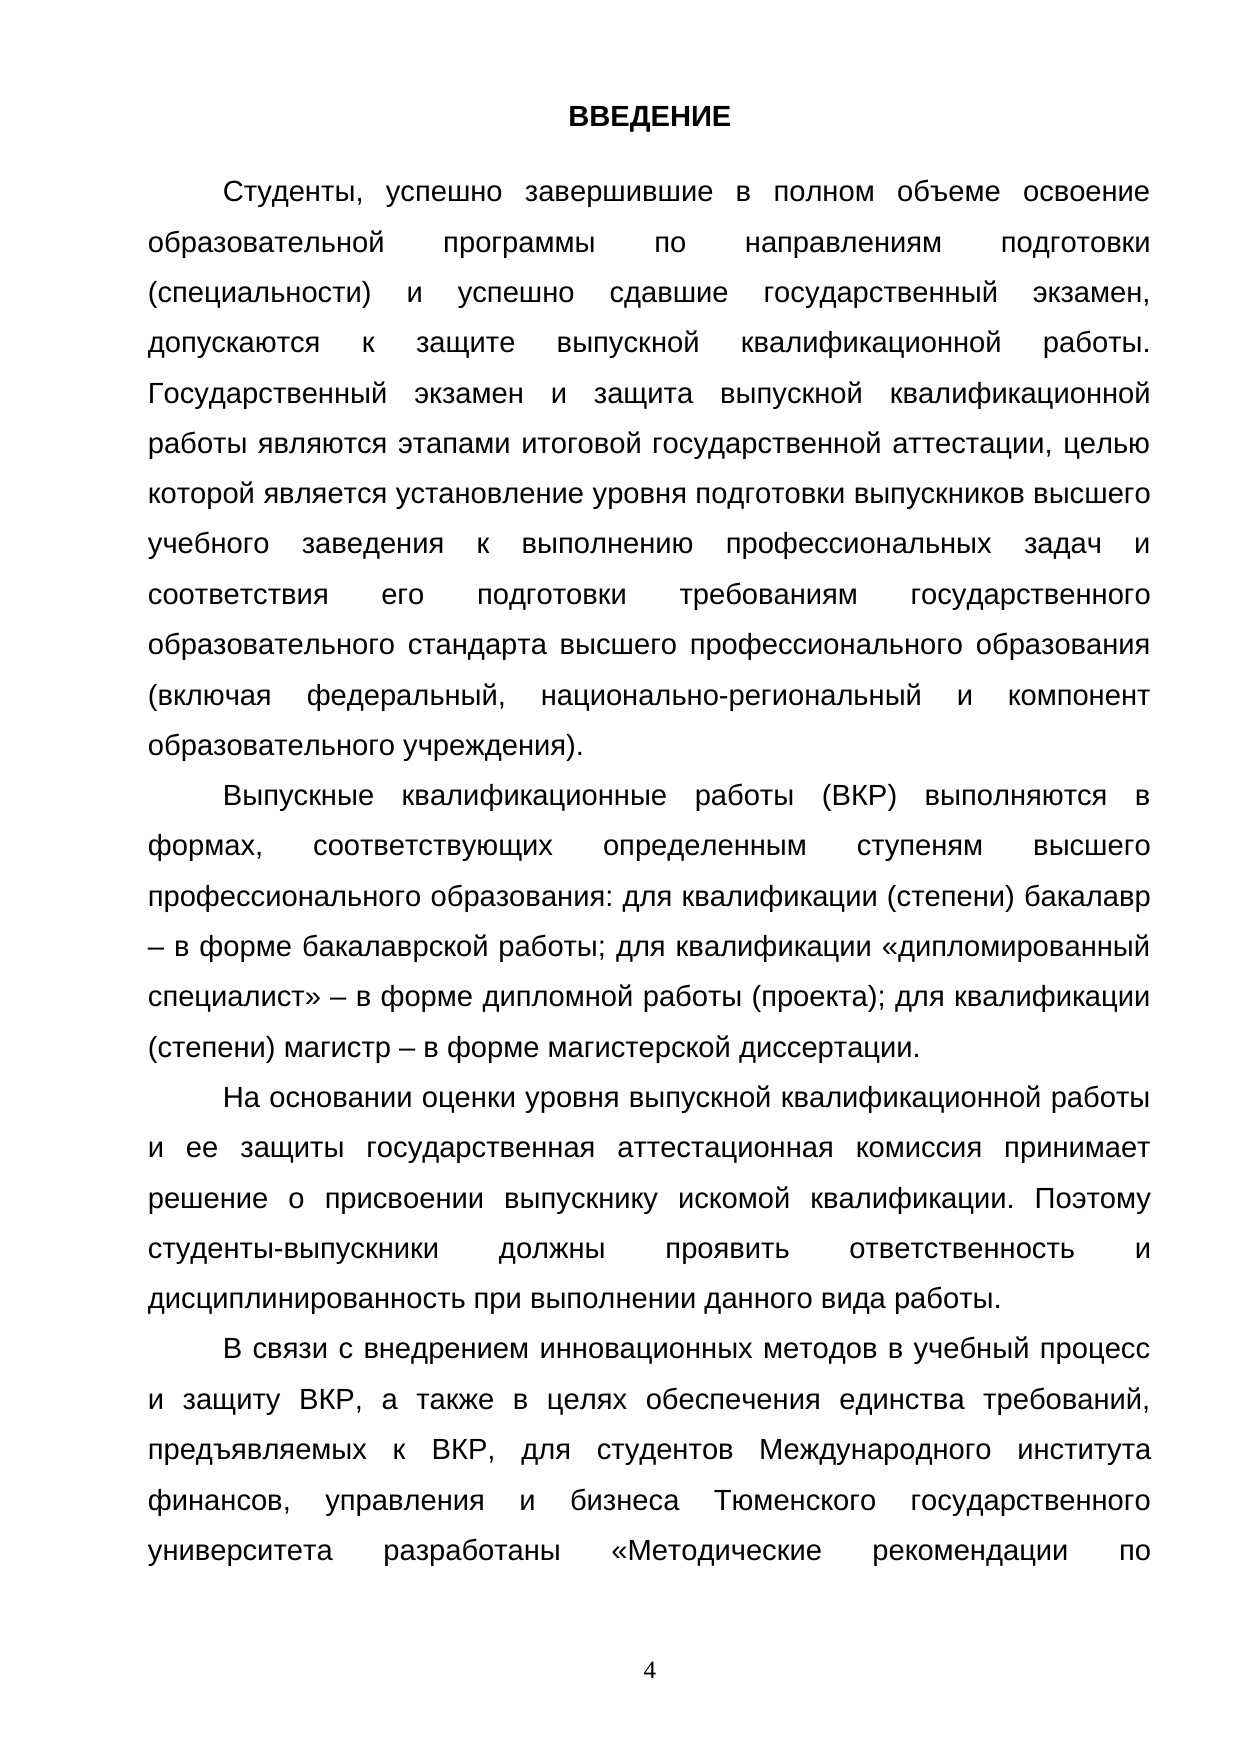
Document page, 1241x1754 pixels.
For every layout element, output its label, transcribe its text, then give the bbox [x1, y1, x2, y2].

text Студенты, успешно завершившие в полном объеме освоение образовательной программы по направлениям подготовки (специальности) и успешно сдавшие государственный экзамен, допускаются к защите выпускной квалификационной работы. Государственный экзамен и защита выпускной квалификационной работы являются этапами итоговой государственной аттестации, целью которой является установление уровня подготовки выпускников высшего учебного заведения к выполнению профессиональных задач и соответствия его подготовки требованиям государственного образовательного стандарта высшего профессионального образования (включая федеральный, национально-региональный и компонент образовательного учреждения). [148, 174, 1152, 761]
text Выпускные квалификационные работы (ВКР) выполняются в формах, соответствующих определенным ступеням высшего профессионального образования: для квалификации (степени) бакалавр – в форме бакалаврской работы; для квалификации «дипломированный специалист» – в форме дипломной работы (проекта); для квалификации (степени) магистр – в форме магистерской диссертации. [148, 778, 1152, 1063]
subtitle ВВЕДЕНИЕ [148, 99, 1152, 133]
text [148, 1332, 1152, 1566]
text На основании оценки уровня выпускной квалификационной работы и ее защиты государственная аттестационная комиссия принимает решение о присвоении выпускнику искомой квалификации. Поэтому студенты-выпускники должны проявить ответственность и дисциплинированность при выполнении данного вида работы. [148, 1080, 1152, 1315]
